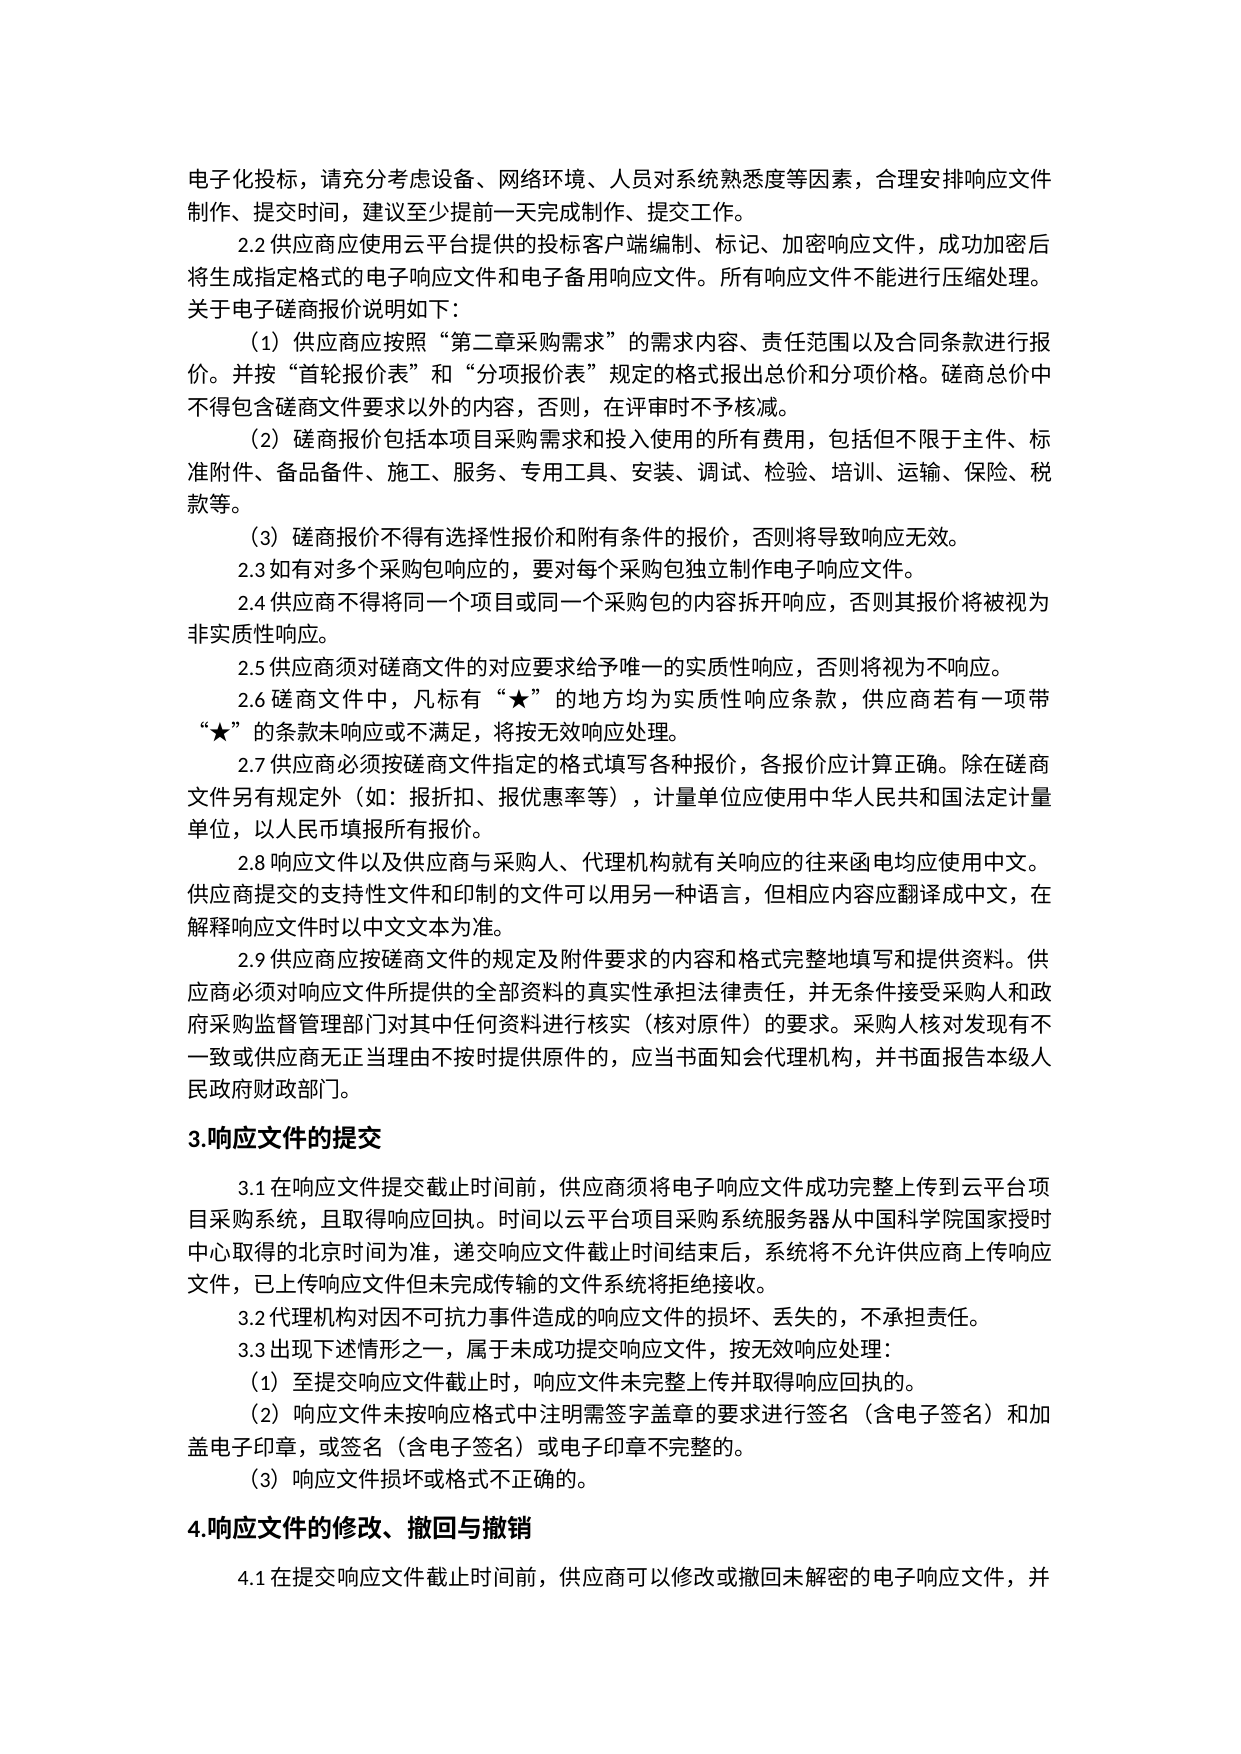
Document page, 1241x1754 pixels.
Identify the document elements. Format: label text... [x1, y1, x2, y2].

text （2）磋商报价包括本项目采购需求和投入使用的所有费用，包括但不限于主件、标准附件、备品备件、施工、服务、专用工具、安装、调试、检验、培训、运输、保险、税款等。 [187, 422, 1053, 519]
text 2.4供应商不得将同一个项目或同一个采购包的内容拆开响应，否则其报价将被视为非实质性响应。 [187, 584, 1053, 649]
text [187, 162, 1053, 227]
text 2.9供应商应按磋商文件的规定及附件要求的内容和格式完整地填写和提供资料。供应商必须对响应文件所提供的全部资料的真实性承担法律责任，并无条件接受采购人和政府采购监督管理部门对其中任何资料进行核实（核对原件）的要求。采购人核对发现有不一致或供应商无正当理由不按时提供原件的，应当书面知会代理机构，并书面报告本级人民政府财政部门。 [187, 942, 1053, 1104]
text 3.2代理机构对因不可抗力事件造成的响应文件的损坏、丢失的，不承担责任。 [187, 1299, 1053, 1332]
text 3.3出现下述情形之一，属于未成功提交响应文件，按无效响应处理： [187, 1332, 1053, 1364]
text （1）供应商应按照“第二章采购需求”的需求内容、责任范围以及合同条款进行报价。并按“首轮报价表”和“分项报价表”规定的格式报出总价和分项价格。磋商总价中不得包含磋商文件要求以外的内容，否则，在评审时不予核减。 [187, 324, 1053, 422]
text （1）至提交响应文件截止时，响应文件未完整上传并取得响应回执的。 [187, 1364, 1053, 1397]
text 2.2供应商应使用云平台提供的投标客户端编制、标记、加密响应文件，成功加密后将生成指定格式的电子响应文件和电子备用响应文件。所有响应文件不能进行压缩处理。关于电子磋商报价说明如下： [187, 227, 1053, 324]
text （3）磋商报价不得有选择性报价和附有条件的报价，否则将导致响应无效。 [187, 519, 1053, 552]
text 2.6磋商文件中，凡标有“★”的地方均为实质性响应条款，供应商若有一项带“★”的条款未响应或不满足，将按无效响应处理。 [187, 682, 1053, 747]
text （3）响应文件损坏或格式不正确的。 [187, 1462, 1053, 1494]
text 3.响应文件的提交 [187, 1104, 1053, 1169]
text 4.响应文件的修改、撤回与撤销 [187, 1494, 1053, 1559]
text 3.1在响应文件提交截止时间前，供应商须将电子响应文件成功完整上传到云平台项目采购系统，且取得响应回执。时间以云平台项目采购系统服务器从中国科学院国家授时中心取得的北京时间为准，递交响应文件截止时间结束后，系统将不允许供应商上传响应文件，已上传响应文件但未完成传输的文件系统将拒绝接收。 [187, 1169, 1053, 1299]
text 2.8响应文件以及供应商与采购人、代理机构就有关响应的往来函电均应使用中文。供应商提交的支持性文件和印制的文件可以用另一种语言，但相应内容应翻译成中文，在解释响应文件时以中文文本为准。 [187, 844, 1053, 942]
text 2.5供应商须对磋商文件的对应要求给予唯一的实质性响应，否则将视为不响应。 [187, 649, 1053, 682]
text 2.3如有对多个采购包响应的，要对每个采购包独立制作电子响应文件。 [187, 552, 1053, 584]
text （2）响应文件未按响应格式中注明需签字盖章的要求进行签名（含电子签名）和加盖电子印章，或签名（含电子签名）或电子印章不完整的。 [187, 1397, 1053, 1462]
text 2.7供应商必须按磋商文件指定的格式填写各种报价，各报价应计算正确。除在磋商文件另有规定外（如：报折扣、报优惠率等），计量单位应使用中华人民共和国法定计量单位，以人民币填报所有报价。 [187, 747, 1053, 844]
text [187, 1559, 1053, 1592]
